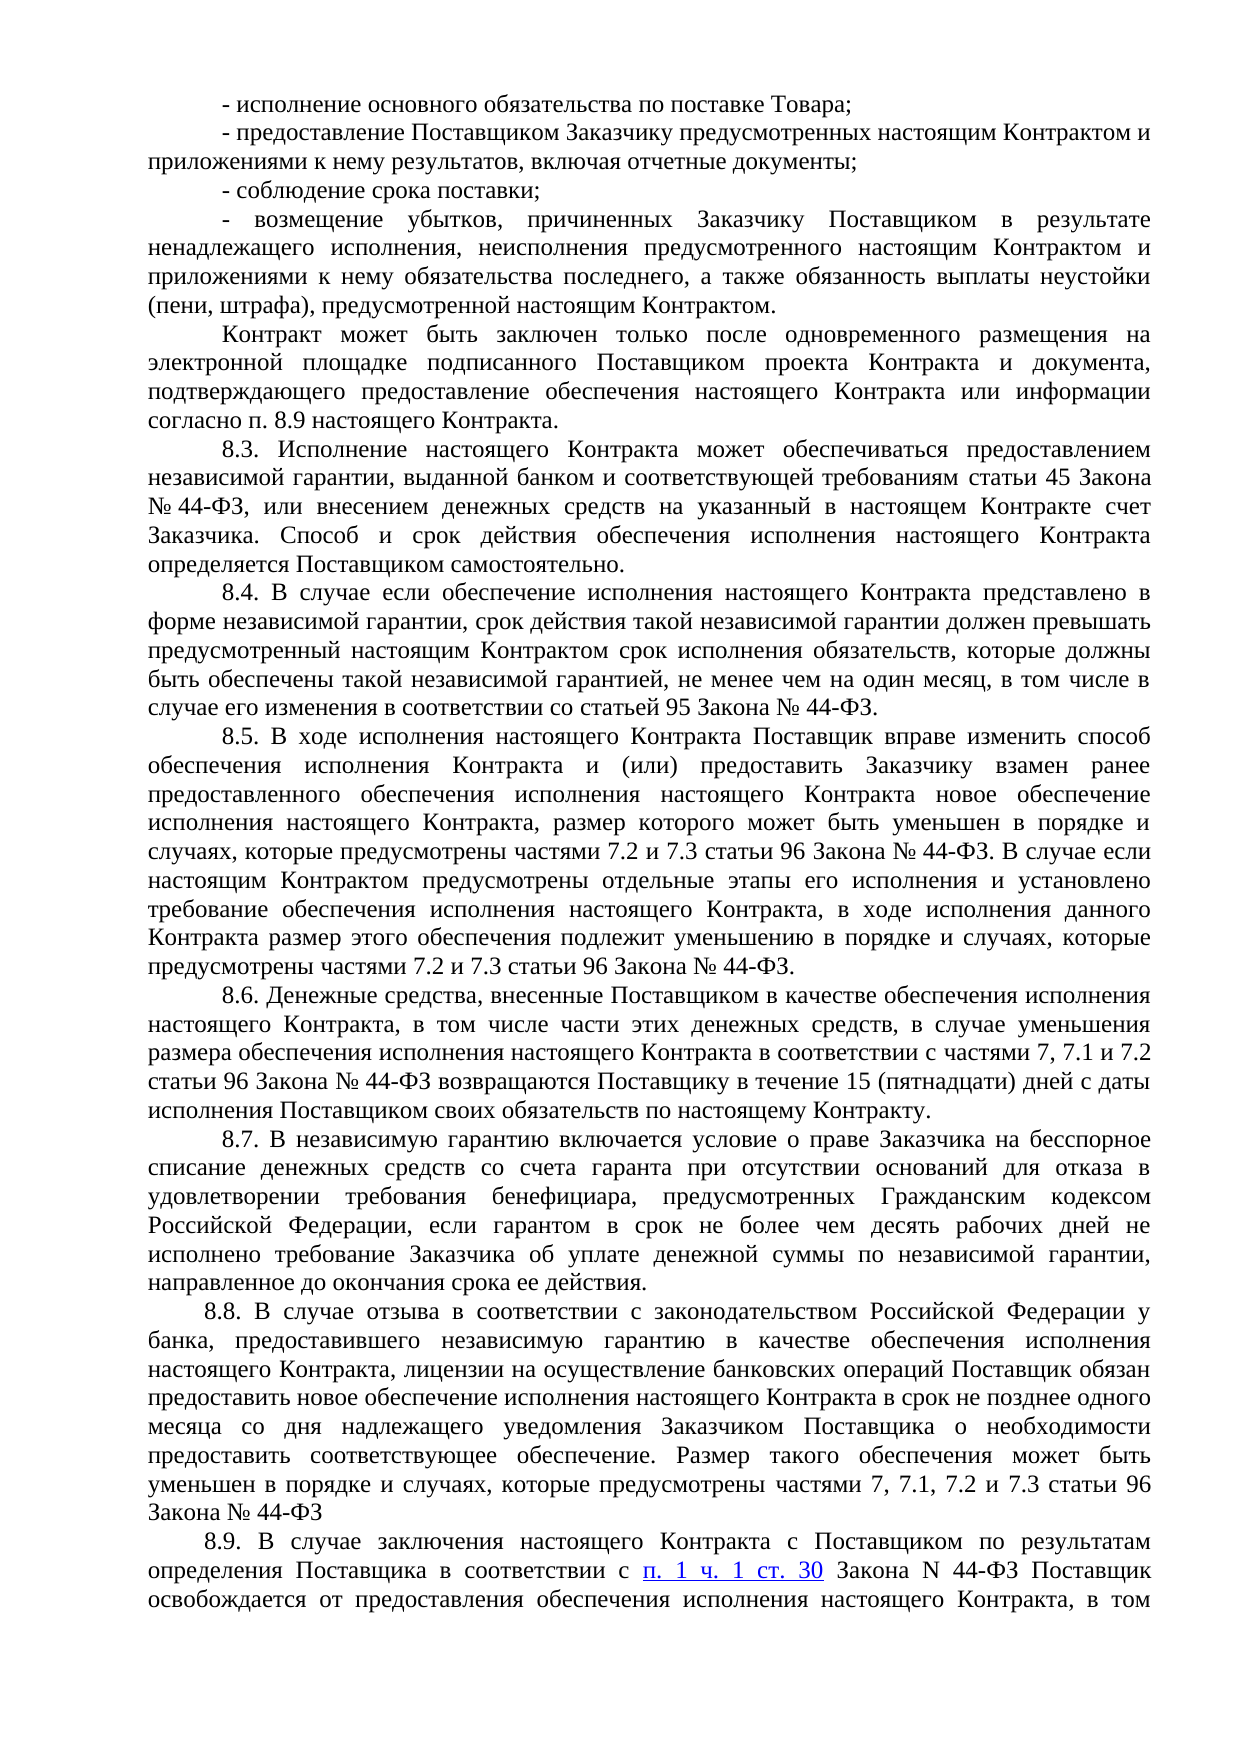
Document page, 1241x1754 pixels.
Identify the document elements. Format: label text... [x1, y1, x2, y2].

text 8.4. В случае если обеспечение исполнения настоящего Контракта представлено в форме независимой гарантии, срок действия такой независимой гарантии должен превышать предусмотренный настоящим Контрактом срок исполнения обязательств, которые должны быть обеспечены такой независимой гарантией, не менее чем на один месяц, в том числе в случае его изменения в соответствии со статьей 95 Закона № 44-ФЗ. [148, 577, 1152, 721]
text 8.7. В независимую гарантию включается условие о праве Заказчика на бесспорное списание денежных средств со счета гаранта при отсутствии оснований для отказа в удовлетворении требования бенефициара, предусмотренных Гражданским кодексом Российской Федерации, если гарантом в срок не более чем десять рабочих дней не исполнено требование Заказчика об уплате денежной суммы по независимой гарантии, направленное до окончания срока ее действия. [148, 1124, 1152, 1296]
text Контракт может быть заключен только после одновременного размещения на электронной площадке подписанного Поставщиком проекта Контракта и документа, подтверждающего предоставление обеспечения настоящего Контракта или информации согласно п. 8.9 настоящего Контракта. [148, 319, 1152, 434]
text - соблюдение срока поставки; [148, 175, 1152, 204]
text - исполнение основного обязательства по поставке Товара; [148, 89, 1152, 117]
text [148, 1526, 1152, 1612]
text - возмещение убытков, причиненных Заказчику Поставщиком в результате ненадлежащего исполнения, неисполнения предусмотренного настоящим Контрактом и приложениями к нему обязательства последнего, а также обязанность выплаты неустойки (пени, штрафа), предусмотренной настоящим Контрактом. [148, 204, 1152, 319]
text 8.5. В ходе исполнения настоящего Контракта Поставщик вправе изменить способ обеспечения исполнения Контракта и (или) предоставить Заказчику взамен ранее предоставленного обеспечения исполнения настоящего Контракта новое обеспечение исполнения настоящего Контракта, размер которого может быть уменьшен в порядке и случаях, которые предусмотрены частями 7.2 и 7.3 статьи 96 Закона № 44-ФЗ. В случае если настоящим Контрактом предусмотрены отдельные этапы его исполнения и установлено требование обеспечения исполнения настоящего Контракта, в ходе исполнения данного Контракта размер этого обеспечения подлежит уменьшению в порядке и случаях, которые предусмотрены частями 7.2 и 7.3 статьи 96 Закона № 44-ФЗ. [148, 721, 1152, 980]
text 8.6. Денежные средства, внесенные Поставщиком в качестве обеспечения исполнения настоящего Контракта, в том числе части этих денежных средств, в случае уменьшения размера обеспечения исполнения настоящего Контракта в соответствии с частями 7, 7.1 и 7.2 статьи 96 Закона № 44-ФЗ возвращаются Поставщику в течение 15 (пятнадцати) дней с даты исполнения Поставщиком своих обязательств по настоящему Контракту. [148, 980, 1152, 1124]
text 8.3. Исполнение настоящего Контракта может обеспечиваться предоставлением независимой гарантии, выданной банком и соответствующей требованиям статьи 45 Закона № 44-ФЗ, или внесением денежных средств на указанный в настоящем Контракте счет Заказчика. Способ и срок действия обеспечения исполнения настоящего Контракта определяется Поставщиком самостоятельно. [148, 434, 1152, 577]
text 8.8. В случае отзыва в соответствии с законодательством Российской Федерации у банка, предоставившего независимую гарантию в качестве обеспечения исполнения настоящего Контракта, лицензии на осуществление банковских операций Поставщик обязан предоставить новое обеспечение исполнения настоящего Контракта в срок не позднее одного месяца со дня надлежащего уведомления Заказчиком Поставщика о необходимости предоставить соответствующее обеспечение. Размер такого обеспечения может быть уменьшен в порядке и случаях, которые предусмотрены частями 7, 7.1, 7.2 и 7.3 статьи 96 Закона № 44-ФЗ [148, 1296, 1152, 1526]
text - предоставление Поставщиком Заказчику предусмотренных настоящим Контрактом и приложениями к нему результатов, включая отчетные документы; [148, 117, 1152, 175]
